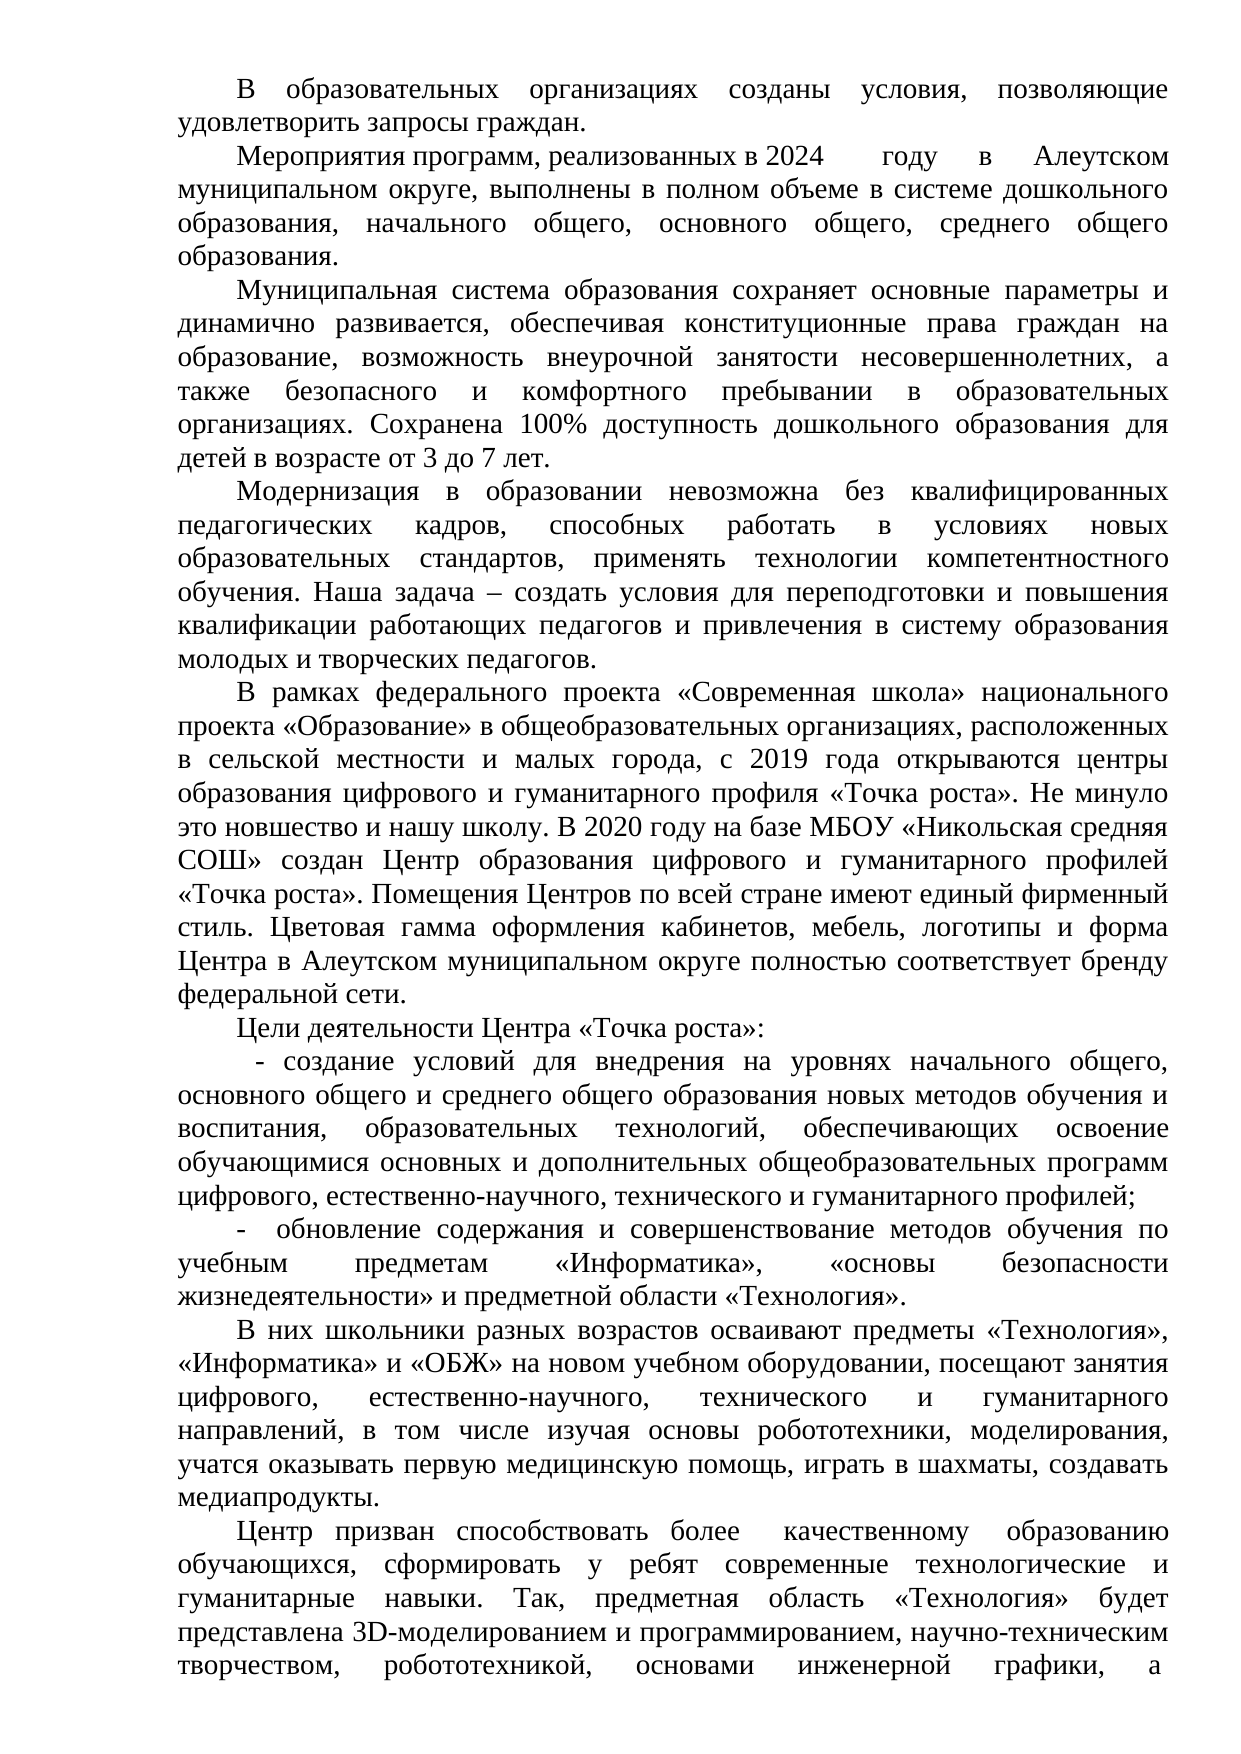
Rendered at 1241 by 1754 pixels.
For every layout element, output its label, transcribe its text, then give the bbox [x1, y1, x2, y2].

text Муниципальная система образования сохраняет основные параметры и динамично развивается, обеспечивая конституционные права граждан на образование, возможность внеурочной занятости несовершеннолетних, а также безопасного и комфортного пребывании в образовательных организациях. Сохранена 100% доступность дошкольного образования для детей в возрасте от 3 до 7 лет. [177, 272, 1169, 473]
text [177, 1513, 1169, 1681]
text Модернизация в образовании невозможна без квалифицированных педагогических кадров, способных работать в условиях новых образовательных стандартов, применять технологии компетентностного обучения. Наша задача – создать условия для переподготовки и повышения квалификации работающих педагогов и привлечения в систему образования молодых и творческих педагогов. [177, 473, 1169, 674]
text В рамках федерального проекта «Современная школа» национального проекта «Образование» в общеобразовательных организациях, расположенных в сельской местности и малых города, с 2019 года открываются центры образования цифрового и гуманитарного профиля «Точка роста». Не минуло это новшество и нашу школу. В 2020 году на базе МБОУ «Никольская средняя СОШ» создан Центр образования цифрового и гуманитарного профилей «Точка роста». Помещения Центров по всей стране имеют единый фирменный стиль. Цветовая гамма оформления кабинетов, мебель, логотипы и форма Центра в Алеутском муниципальном округе полностью соответствует бренду федеральной сети. [177, 674, 1169, 1010]
text В образовательных организациях созданы условия, позволяющие удовлетворить запросы граждан. [177, 71, 1169, 138]
text Мероприятия программ, реализованных в 2024 году в Алеутском муниципальном округе, выполнены в полном объеме в системе дошкольного образования, начального общего, основного общего, среднего общего образования. [177, 138, 1169, 272]
text - создание условий для внедрения на уровнях начального общего, основного общего и среднего общего образования новых методов обучения и воспитания, образовательных технологий, обеспечивающих освоение обучающимися основных и дополнительных общеобразовательных программ цифрового, естественно-научного, технического и гуманитарного профилей; [177, 1043, 1169, 1211]
text В них школьники разных возрастов осваивают предметы «Технология», «Информатика» и «ОБЖ» на новом учебном оборудовании, посещают занятия цифрового, естественно-научного, технического и гуманитарного направлений, в том числе изучая основы робототехники, моделирования, учатся оказывать первую медицинскую помощь, играть в шахматы, создавать медиапродукты. [177, 1312, 1169, 1513]
text - обновление содержания и совершенствование методов обучения по учебным предметам «Информатика», «основы безопасности жизнедеятельности» и предметной области «Технология». [177, 1211, 1169, 1312]
text Цели деятельности Центра «Точка роста»: [177, 1010, 1169, 1043]
